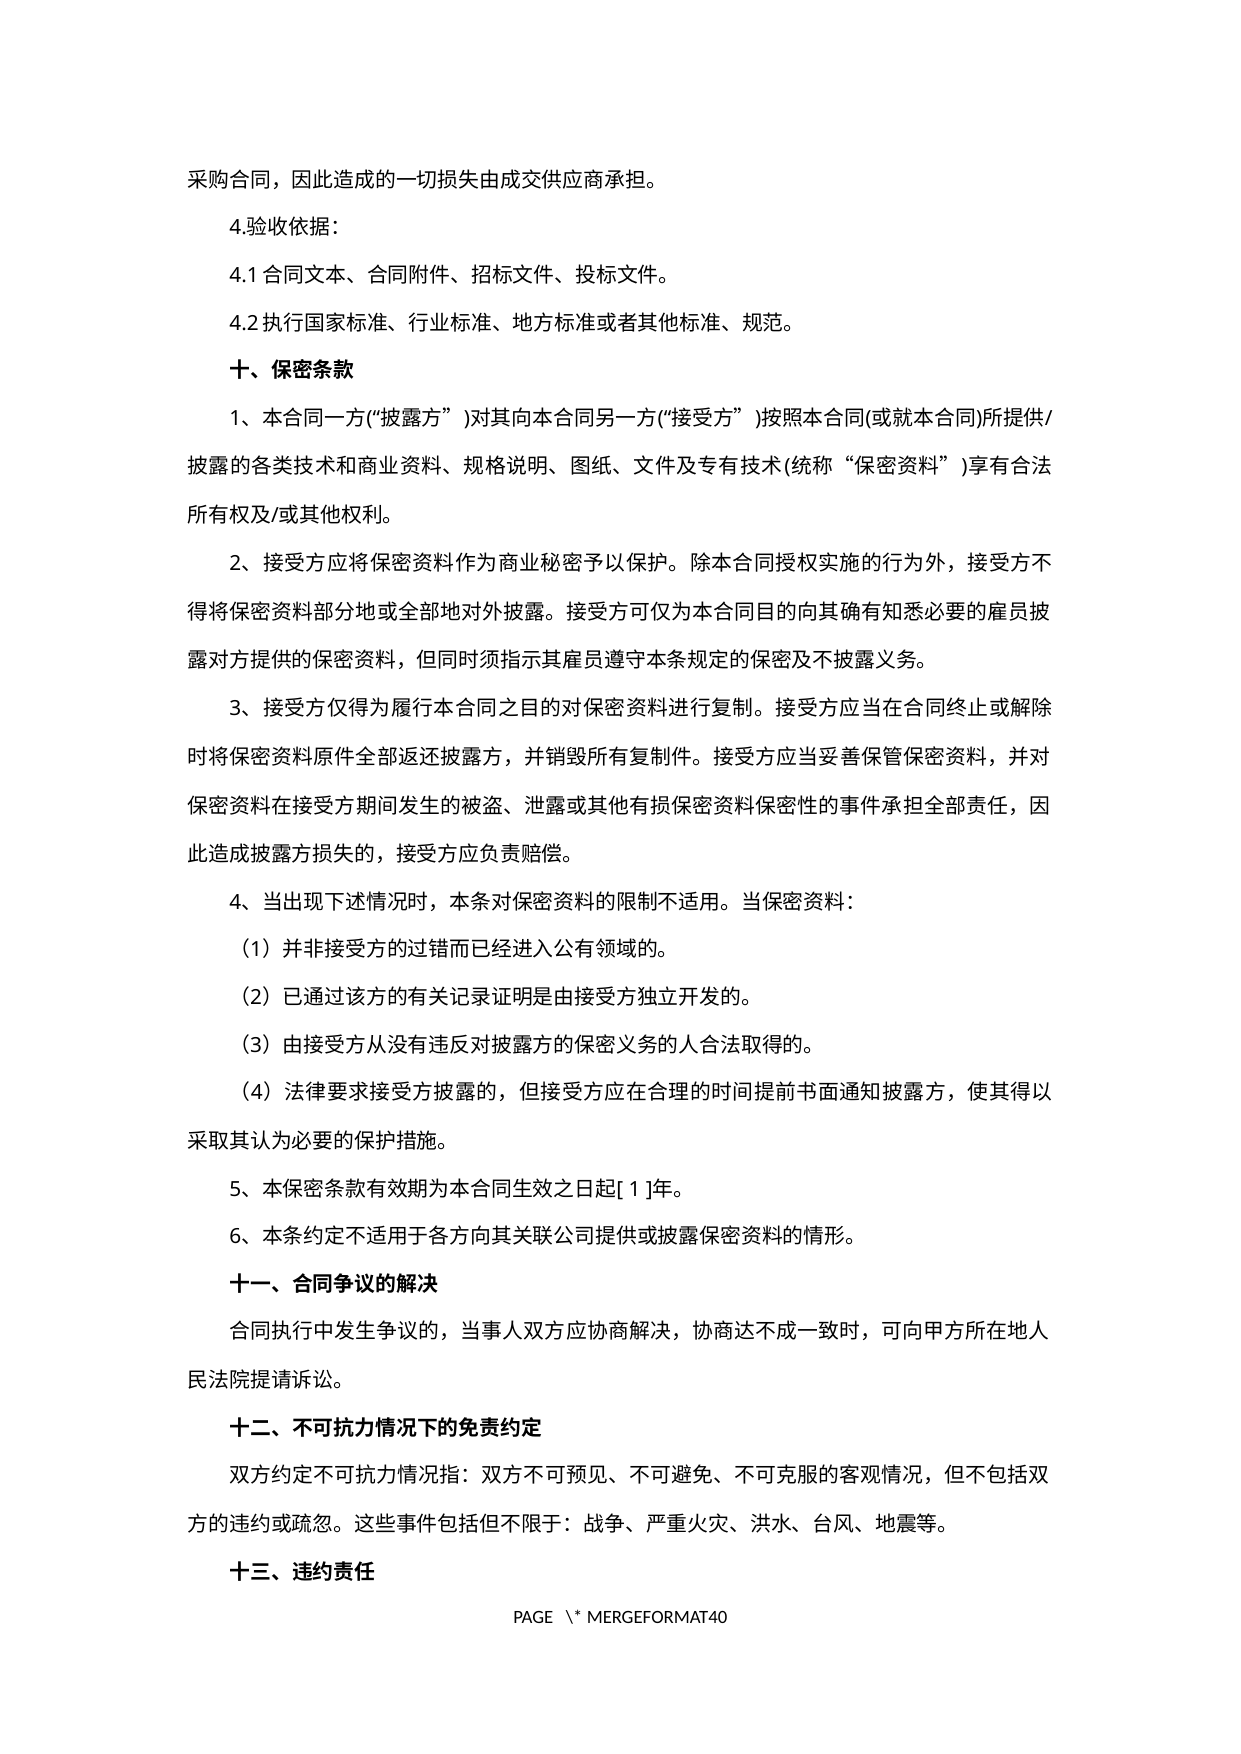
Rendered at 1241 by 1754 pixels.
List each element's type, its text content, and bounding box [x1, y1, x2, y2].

text （2）已通过该方的有关记录证明是由接受方独立开发的。 [187, 979, 1053, 1012]
text （1）并非接受方的过错而已经进入公有领域的。 [187, 932, 1053, 964]
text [187, 162, 1053, 194]
text 4.2执行国家标准、行业标准、地方标准或者其他标准、规范。 [187, 305, 1053, 337]
text 1、本合同一方(“披露方”)对其向本合同另一方(“接受方”)按照本合同(或就本合同)所提供/披露的各类技术和商业资料、规格说明、图纸、文件及专有技术(统称“保密资料”)享有合法所有权及/或其他权利。 [187, 400, 1053, 530]
text （4）法律要求接受方披露的，但接受方应在合理的时间提前书面通知披露方，使其得以采取其认为必要的保护措施。 [187, 1074, 1053, 1156]
text 十三、违约责任 [187, 1554, 1053, 1586]
text 4、当出现下述情况时，本条对保密资料的限制不适用。当保密资料： [187, 884, 1053, 917]
text 6、本条约定不适用于各方向其关联公司提供或披露保密资料的情形。 [187, 1218, 1053, 1251]
text 十二、不可抗力情况下的免责约定 [187, 1410, 1053, 1442]
text 3、接受方仅得为履行本合同之目的对保密资料进行复制。接受方应当在合同终止或解除时将保密资料原件全部返还披露方，并销毁所有复制件。接受方应当妥善保管保密资料，并对保密资料在接受方期间发生的被盗、泄露或其他有损保密资料保密性的事件承担全部责任，因此造成披露方损失的，接受方应负责赔偿。 [187, 690, 1053, 869]
text 十、保密条款 [187, 352, 1053, 385]
text 4.1合同文本、合同附件、招标文件、投标文件。 [187, 257, 1053, 290]
text 5、本保密条款有效期为本合同生效之日起[ 1 ]年。 [187, 1171, 1053, 1203]
text 合同执行中发生争议的，当事人双方应协商解决，协商达不成一致时，可向甲方所在地人民法院提请诉讼。 [187, 1314, 1053, 1395]
text （3）由接受方从没有违反对披露方的保密义务的人合法取得的。 [187, 1027, 1053, 1059]
text 4.验收依据： [187, 209, 1053, 242]
text 十一、合同争议的解决 [187, 1266, 1053, 1298]
text 2、接受方应将保密资料作为商业秘密予以保护。除本合同授权实施的行为外，接受方不得将保密资料部分地或全部地对外披露。接受方可仅为本合同目的向其确有知悉必要的雇员披露对方提供的保密资料，但同时须指示其雇员遵守本条规定的保密及不披露义务。 [187, 545, 1053, 675]
text 双方约定不可抗力情况指：双方不可预见、不可避免、不可克服的客观情况，但不包括双方的违约或疏忽。这些事件包括但不限于：战争、严重火灾、洪水、台风、地震等。 [187, 1458, 1053, 1539]
